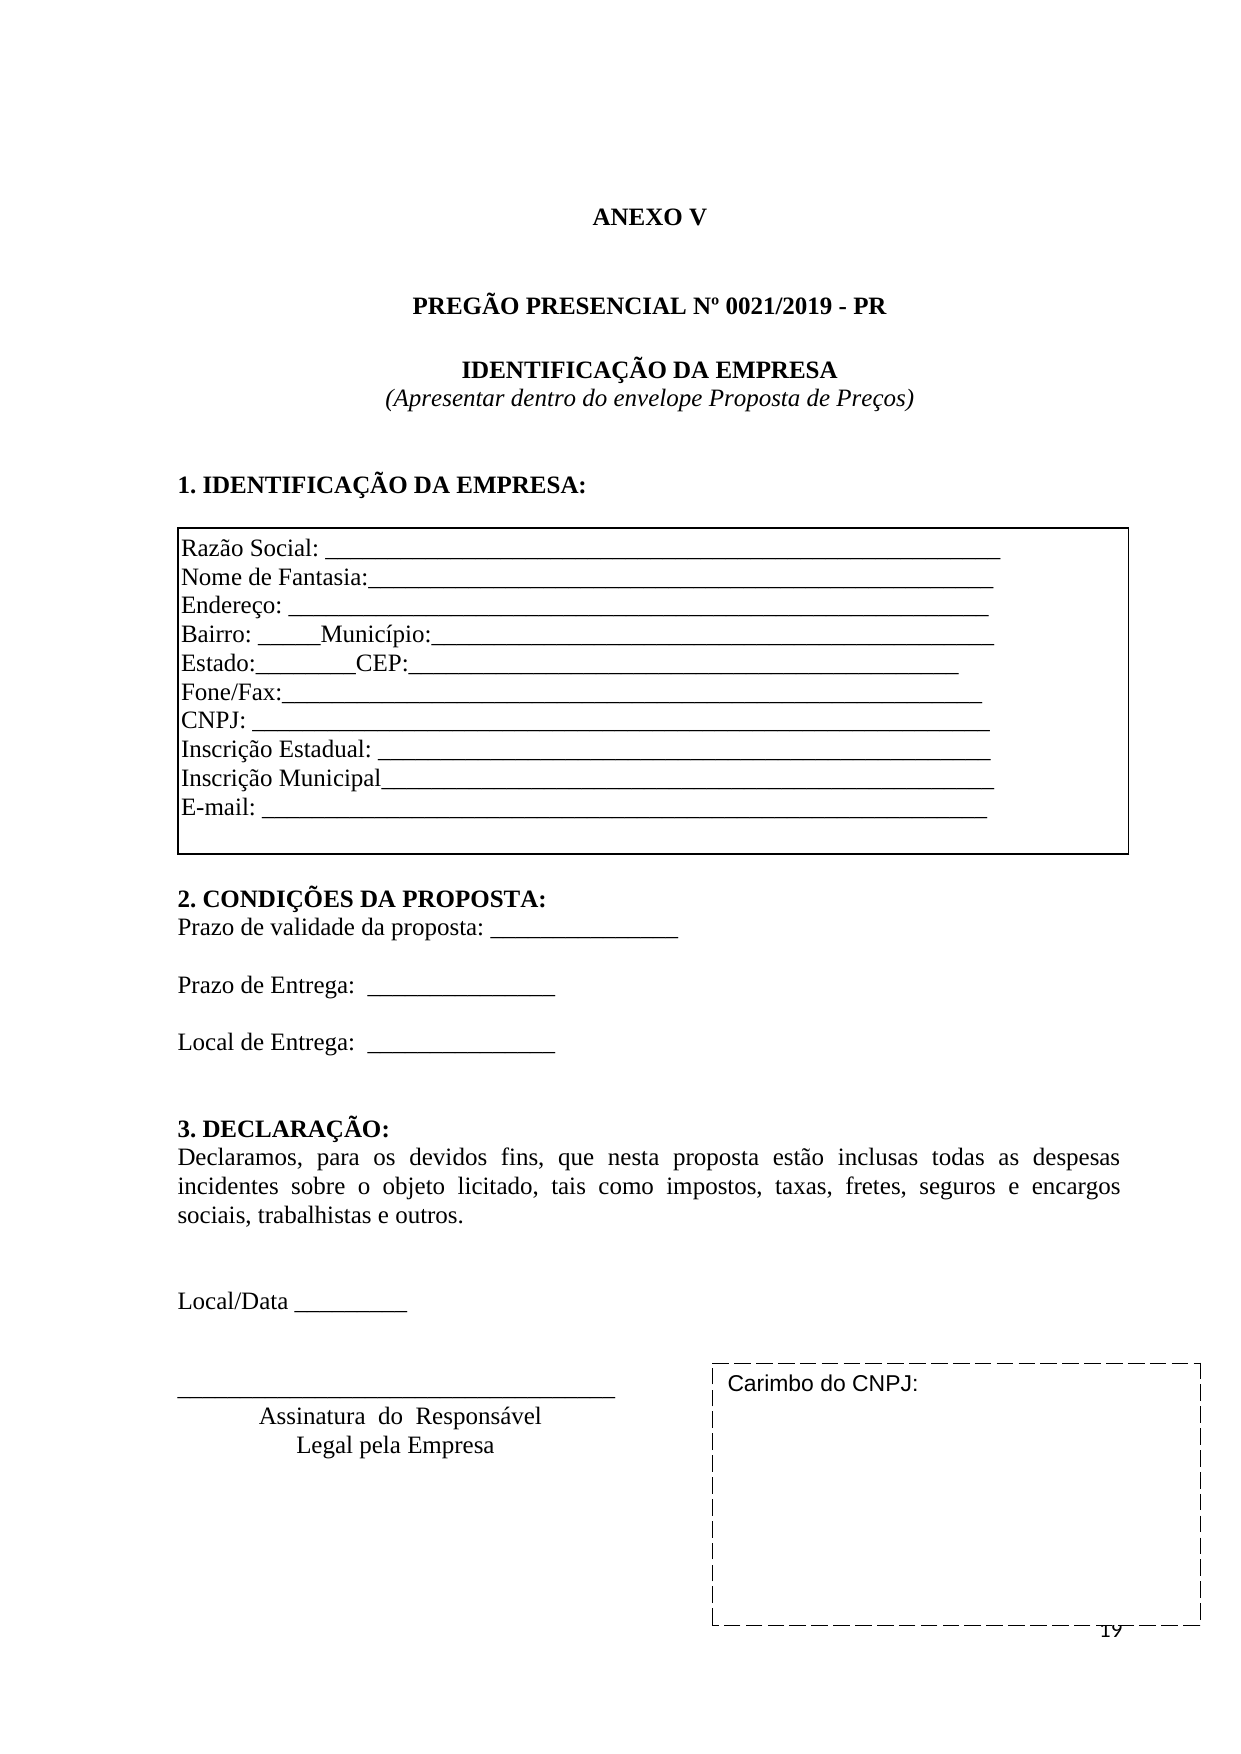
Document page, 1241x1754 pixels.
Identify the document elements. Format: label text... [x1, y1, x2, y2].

text Assinatura do Responsável [177, 1401, 712, 1430]
text 2. CONDIÇÕES DA PROPOSTA: [177, 884, 1122, 912]
text Prazo de Entrega: _______________ [177, 970, 1122, 999]
text Local/Data _________ [177, 1286, 1122, 1315]
text PREGÃO PRESENCIAL Nº 0021/2019 - PR [177, 291, 1122, 320]
text ___________________________________ [177, 1372, 712, 1401]
text Endereço: ________________________________________________________ [181, 591, 1126, 619]
text (Apresentar dentro do envelope Proposta de Preços) [177, 383, 1122, 412]
text Local de Entrega: _______________ [177, 1027, 1122, 1056]
text Declaramos, para os devidos fins, que nesta proposta estão inclusas todas as despesas incidentes sobre o objeto licitado, tais como impostos, taxas, fretes, seguros e encargos sociais, trabalhistas e outros. [177, 1142, 1122, 1229]
text 3. DECLARAÇÃO: [177, 1114, 1122, 1142]
text Razão Social: ______________________________________________________ [179, 531, 1128, 562]
text Estado:________CEP:____________________________________________ Fone/Fax:________________________________________________________ [181, 648, 1126, 706]
text Bairro: _____Município:_____________________________________________ [181, 619, 1126, 648]
text IDENTIFICAÇÃO DA EMPRESA [177, 355, 1122, 383]
text 1. IDENTIFICAÇÃO DA EMPRESA: [177, 470, 1122, 498]
text Nome de Fantasia:__________________________________________________ [181, 562, 1126, 591]
text Inscrição Municipal_________________________________________________ [181, 763, 1126, 792]
text E-mail: __________________________________________________________ [181, 792, 1126, 821]
text Legal pela Empresa [177, 1430, 712, 1459]
text ANEXO V [177, 202, 1122, 231]
text Prazo de validade da proposta: _______________ [177, 912, 1122, 941]
text Inscrição Estadual: _________________________________________________ [181, 734, 1126, 763]
text CNPJ: ___________________________________________________________ [181, 706, 1126, 734]
